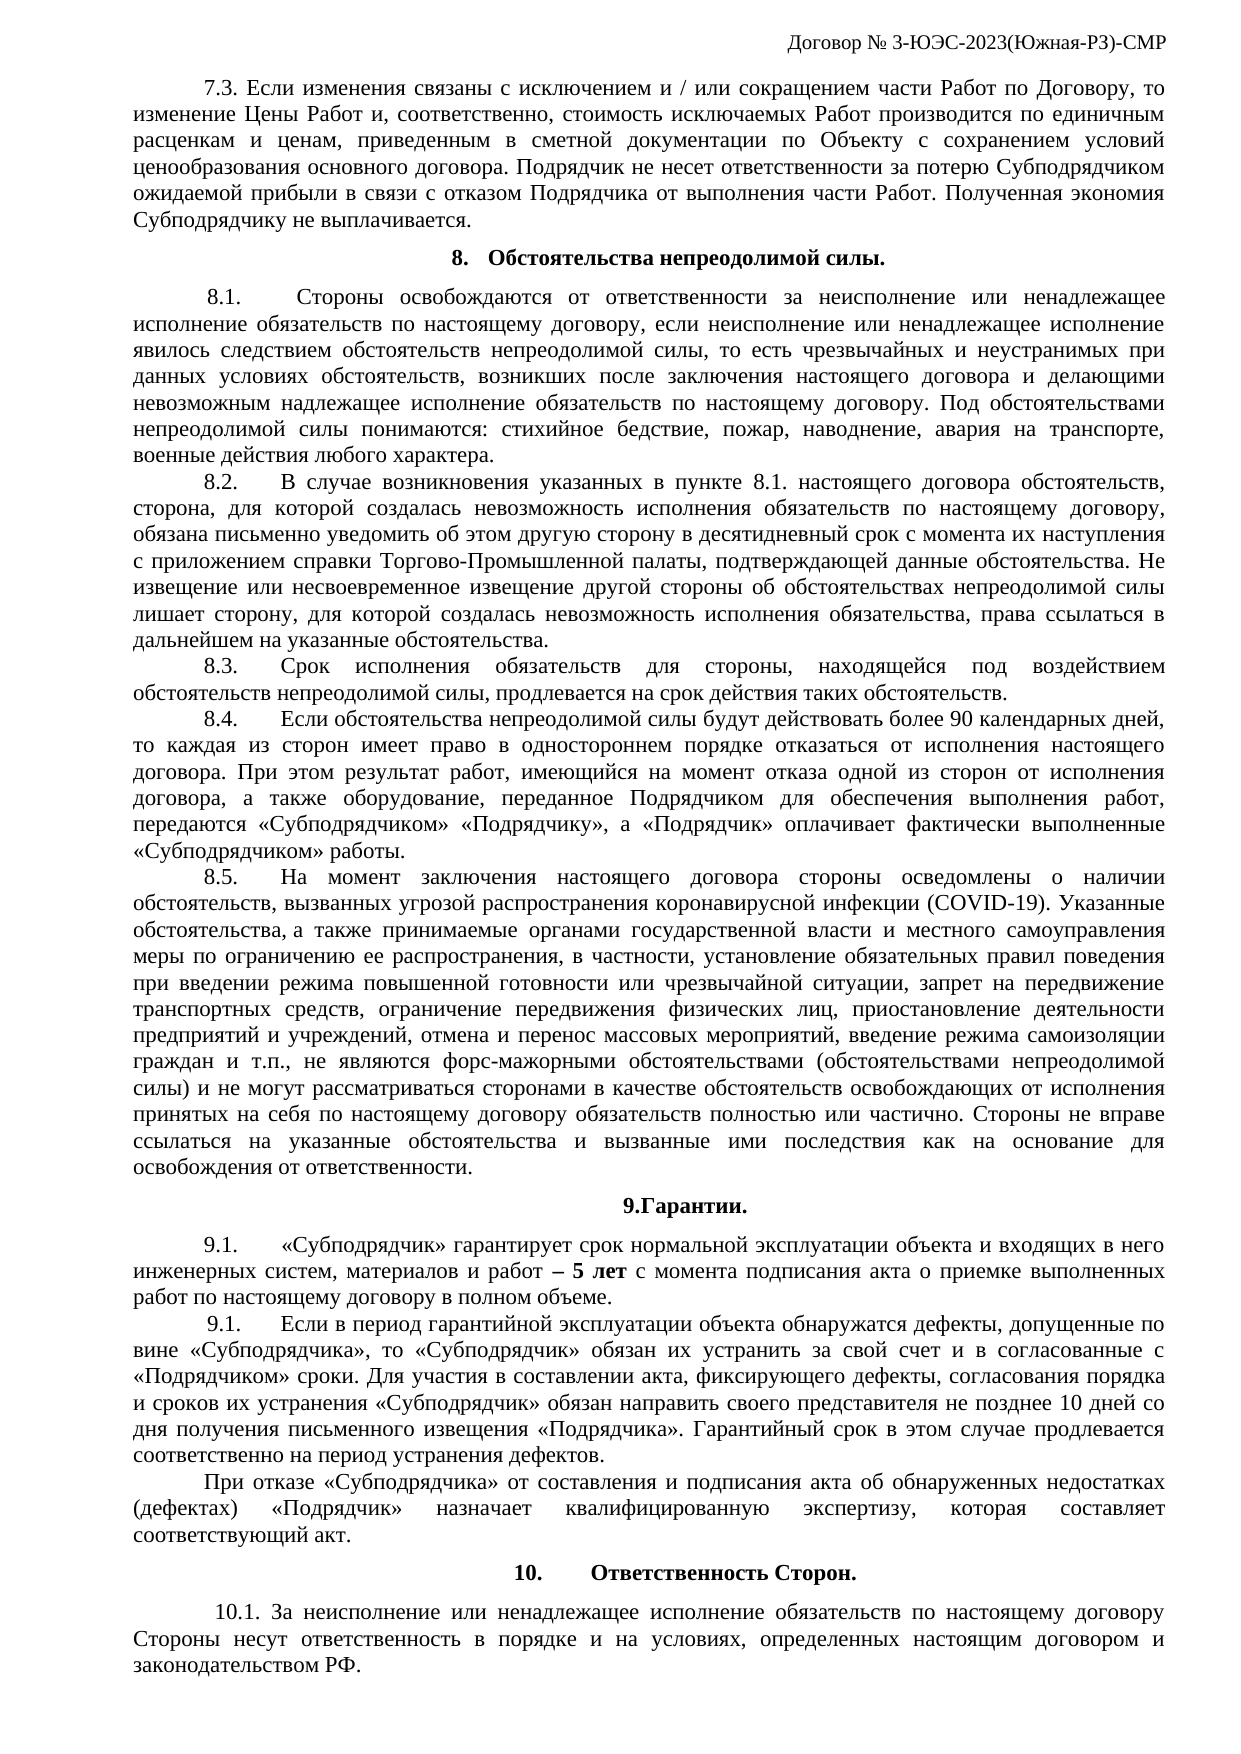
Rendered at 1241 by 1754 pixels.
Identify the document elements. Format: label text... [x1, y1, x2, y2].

list Гарантии. [133, 1192, 1167, 1218]
list Если обстоятельства непреодолимой силы будут действовать более 90 календарных дней, то каждая из сторон имеет право в одностороннем порядке отказаться от исполнения настоящего договора. При этом результат работ, имеющийся на момент отказа одной из сторон от исполнения договора, а также оборудование, переданное Подрядчиком для обеспечения выполнения работ, передаются «Субподрядчиком» «Подрядчику», а «Подрядчик» оплачивает фактически выполненные «Субподрядчиком» работы. [133, 705, 1167, 863]
list На момент заключения настоящего договора стороны осведомлены о наличии обстоятельств, вызванных угрозой распространения коронавирусной инфекции (COVID-19). Указанные обстоятельства, а также принимаемые органами государственной власти и местного самоуправления меры по ограничению ее распространения, в частности, установление обязательных правил поведения при введении режима повышенной готовности или чрезвычайной ситуации, запрет на передвижение транспортных средств, ограничение передвижения физических лиц, приостановление деятельности предприятий и учреждений, отмена и перенос массовых мероприятий, введение режима самоизоляции граждан и т.п., не являются форс-мажорными обстоятельствами (обстоятельствами непреодолимой силы) и не могут рассматриваться сторонами в качестве обстоятельств освобождающих от исполнения принятых на себя по настоящему договору обязательств полностью или частично. Стороны не вправе ссылаться на указанные обстоятельства и вызванные ими последствия как на основание для освобождения от ответственности. [133, 863, 1167, 1179]
list Если в период гарантийной эксплуатации объекта обнаружатся дефекты, допущенные по вине «Субподрядчика», то «Субподрядчик» обязан их устранить за свой счет и в согласованные с «Подрядчиком» сроки. Для участия в составлении акта, фиксирующего дефекты, согласования порядка и сроков их устранения «Субподрядчик» обязан направить своего представителя не позднее 10 дней со дня получения письменного извещения «Подрядчика». Гарантийный срок в этом случае продлевается соответственно на период устранения дефектов. [133, 1310, 1167, 1468]
list Ответственность Сторон. [133, 1559, 1167, 1586]
text 10.1. За неисполнение или ненадлежащее исполнение обязательств по настоящему договору Стороны несут ответственность в порядке и на условиях, определенных настоящим договором и законодательством РФ. [133, 1598, 1167, 1677]
text 9.1. «Субподрядчик» гарантирует срок нормальной эксплуатации объекта и входящих в него инженерных систем, материалов и работ – 5 лет с момента подписания акта о приемке выполненных работ по настоящему договору в полном объеме. [133, 1231, 1167, 1310]
text 7.3. Если изменения связаны с исключением и / или сокращением части Работ по Договору, то изменение Цены Работ и, соответственно, стоимость исключаемых Работ производится по единичным расценкам и ценам, приведенным в сметной документации по Объекту с сохранением условий ценообразования основного договора. Подрядчик не несет ответственности за потерю Субподрядчиком ожидаемой прибыли в связи с отказом Подрядчика от выполнения части Работ. Полученная экономия Субподрядчику не выплачивается. [133, 74, 1167, 232]
list Обстоятельства непреодолимой силы. [170, 244, 1167, 271]
list Стороны освобождаются от ответственности за неисполнение или ненадлежащее исполнение обязательств по настоящему договору, если неисполнение или ненадлежащее исполнение явилось следствием обстоятельств непреодолимой силы, то есть чрезвычайных и неустранимых при данных условиях обстоятельств, возникших после заключения настоящего договора и делающими невозможным надлежащее исполнение обязательств по настоящему договору. Под обстоятельствами непреодолимой силы понимаются: стихийное бедствие, пожар, наводнение, авария на транспорте, военные действия любого характера. [133, 283, 1167, 468]
list Срок исполнения обязательств для стороны, находящейся под воздействием обстоятельств непреодолимой силы, продлевается на срок действия таких обстоятельств. [133, 652, 1167, 705]
text При отказе «Субподрядчика» от составления и подписания акта об обнаруженных недостатках (дефектах) «Подрядчик» назначает квалифицированную экспертизу, которая составляет соответствующий акт. [133, 1468, 1167, 1547]
list В случае возникновения указанных в пункте 8.1. настоящего договора обстоятельств, сторона, для которой создалась невозможность исполнения обязательств по настоящему договору, обязана письменно уведомить об этом другую сторону в десятидневный срок с момента их наступления с приложением справки Торгово-Промышленной палаты, подтверждающей данные обстоятельства. Не извещение или несвоевременное извещение другой стороны об обстоятельствах непреодолимой силы лишает сторону, для которой создалась невозможность исполнения обязательства, права ссылаться в дальнейшем на указанные обстоятельства. [133, 468, 1167, 652]
